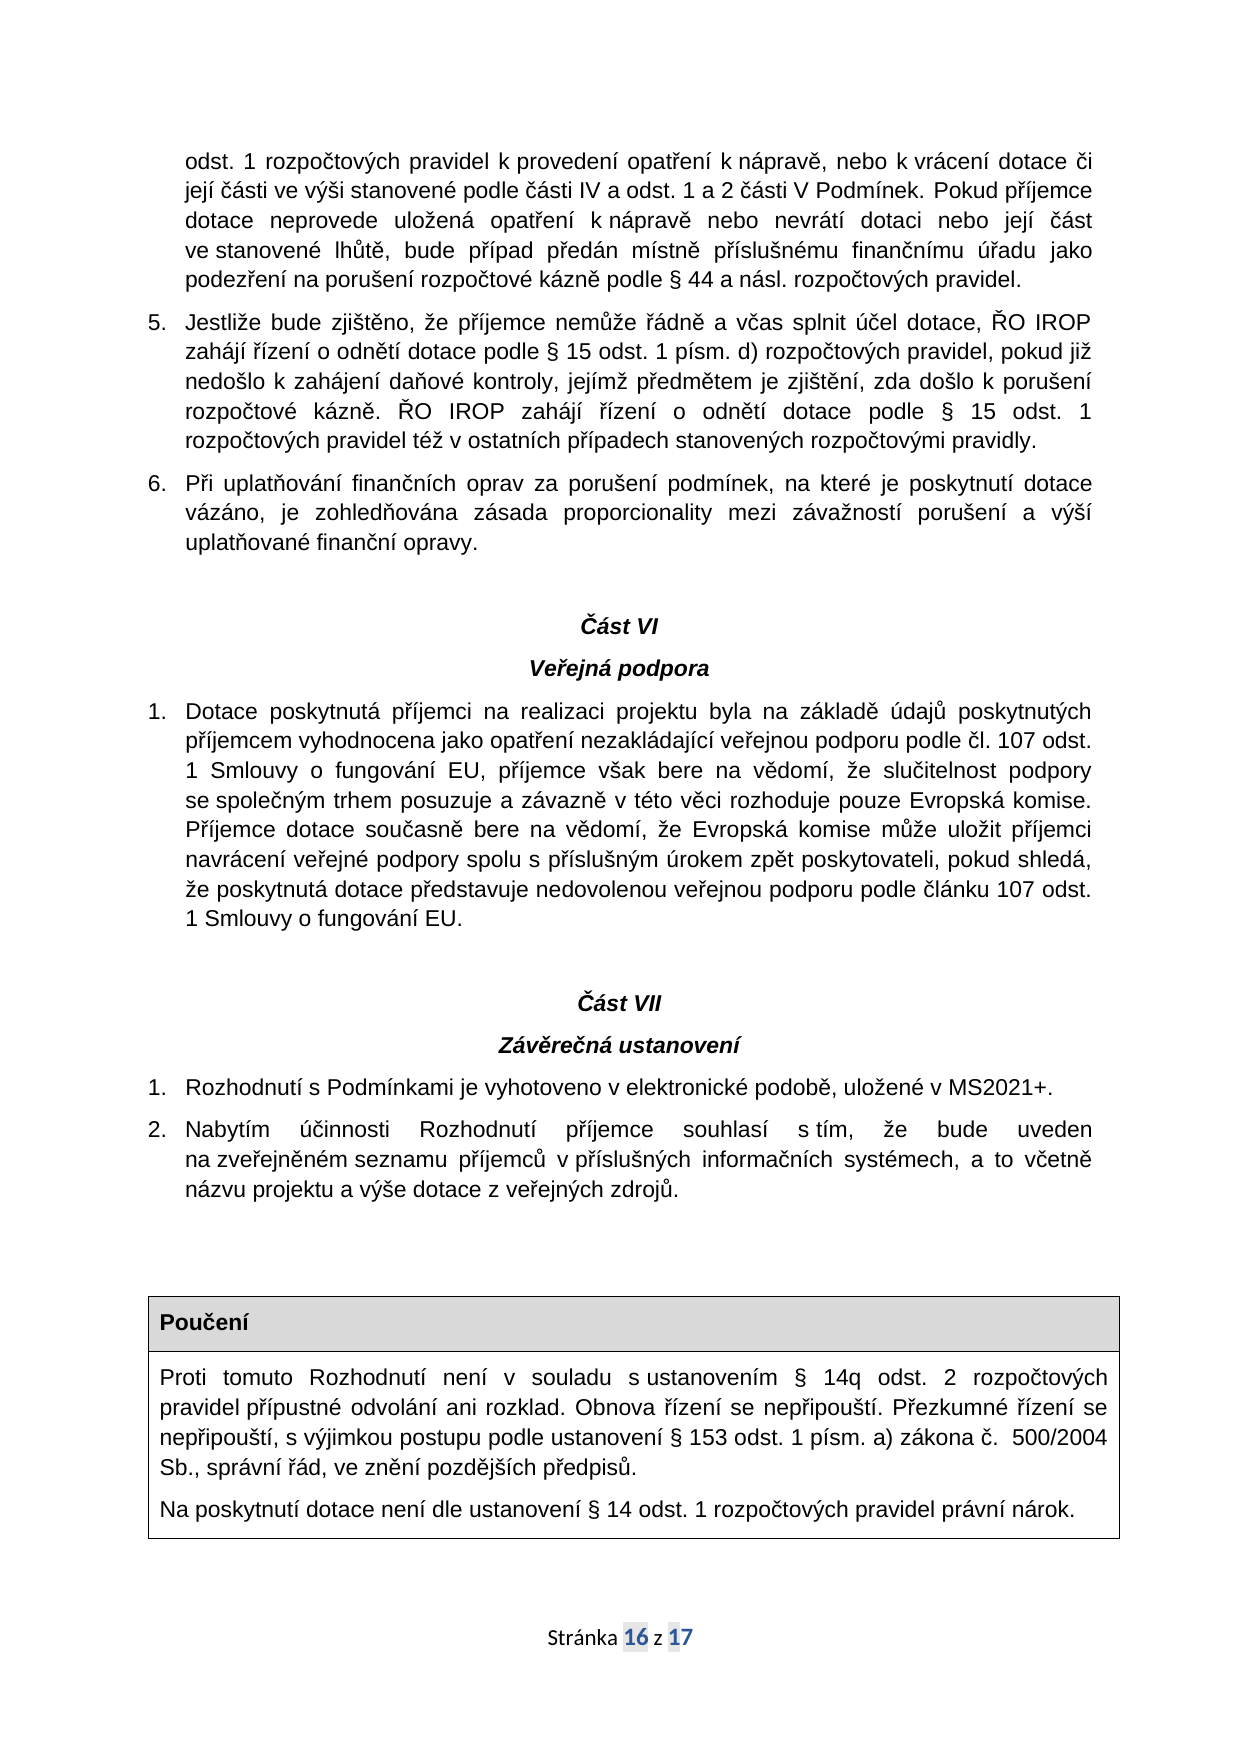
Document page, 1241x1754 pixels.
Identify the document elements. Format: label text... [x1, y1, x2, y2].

list Nabytím účinnosti Rozhodnutí příjemce souhlasí s tím, že bude uveden na zveřejněném seznamu příjemců v příslušných informačních systémech, a to včetně názvu projektu a výše dotace z veřejných zdrojů. [148, 1116, 1093, 1202]
text Část VI [148, 613, 1093, 639]
list Rozhodnutí s Podmínkami je vyhotoveno v elektronické podobě, uložené v MS2021+. [148, 1074, 1093, 1101]
text Veřejná podpora [148, 655, 1093, 682]
list Jestliže bude zjištěno, že příjemce nemůže řádně a včas splnit účel dotace, ŘO IROP zahájí řízení o odnětí dotace podle § 15 odst. 1 písm. d) rozpočtových pravidel, pokud již nedošlo k zahájení daňové kontroly, jejímž předmětem je zjištění, zda došlo k porušení rozpočtové kázně. ŘO IROP zahájí řízení o odnětí dotace podle § 15 odst. 1 rozpočtových pravidel též v ostatních případech stanovených rozpočtovými pravidly. [148, 308, 1093, 454]
list Při uplatňování finančních oprav za porušení podmínek, na které je poskytnutí dotace vázáno, je zohledňována zásada proporcionality mezi závažností porušení a výší uplatňované finanční opravy. [148, 469, 1093, 555]
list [148, 148, 1093, 293]
table_header Poučení [149, 1297, 1119, 1351]
list Dotace poskytnutá příjemci na realizaci projektu byla na základě údajů poskytnutých příjemcem vyhodnocena jako opatření nezakládající veřejnou podporu podle čl. 107 odst. 1 Smlouvy o fungování EU, příjemce však bere na vědomí, že slučitelnost podpory se společným trhem posuzuje a závazně v této věci rozhoduje pouze Evropská komise. Příjemce dotace současně bere na vědomí, že Evropská komise může uložit příjemci navrácení veřejné podpory spolu s příslušným úrokem zpět poskytovateli, pokud shledá, že poskytnutá dotace představuje nedovolenou veřejnou podporu podle článku 107 odst. 1 Smlouvy o fungování EU. [148, 698, 1093, 932]
text Část VII [148, 990, 1093, 1016]
table_cell Proti tomuto Rozhodnutí není v souladu s ustanovením § 14q odst. 2 rozpočtových pravidel přípustné odvolání ani rozklad. Obnova řízení se nepřipouští. Přezkumné řízení se nepřipouští, s výjimkou postupu podle ustanovení § 153 odst. 1 písm. a) zákona č. 500/2004 Sb., správní řád, ve znění pozdějších předpisů. Na poskytnutí dotace není dle ustanovení § 14 odst. 1 rozpočtových pravidel právní nárok. [149, 1352, 1119, 1538]
text Závěrečná ustanovení [148, 1032, 1093, 1058]
